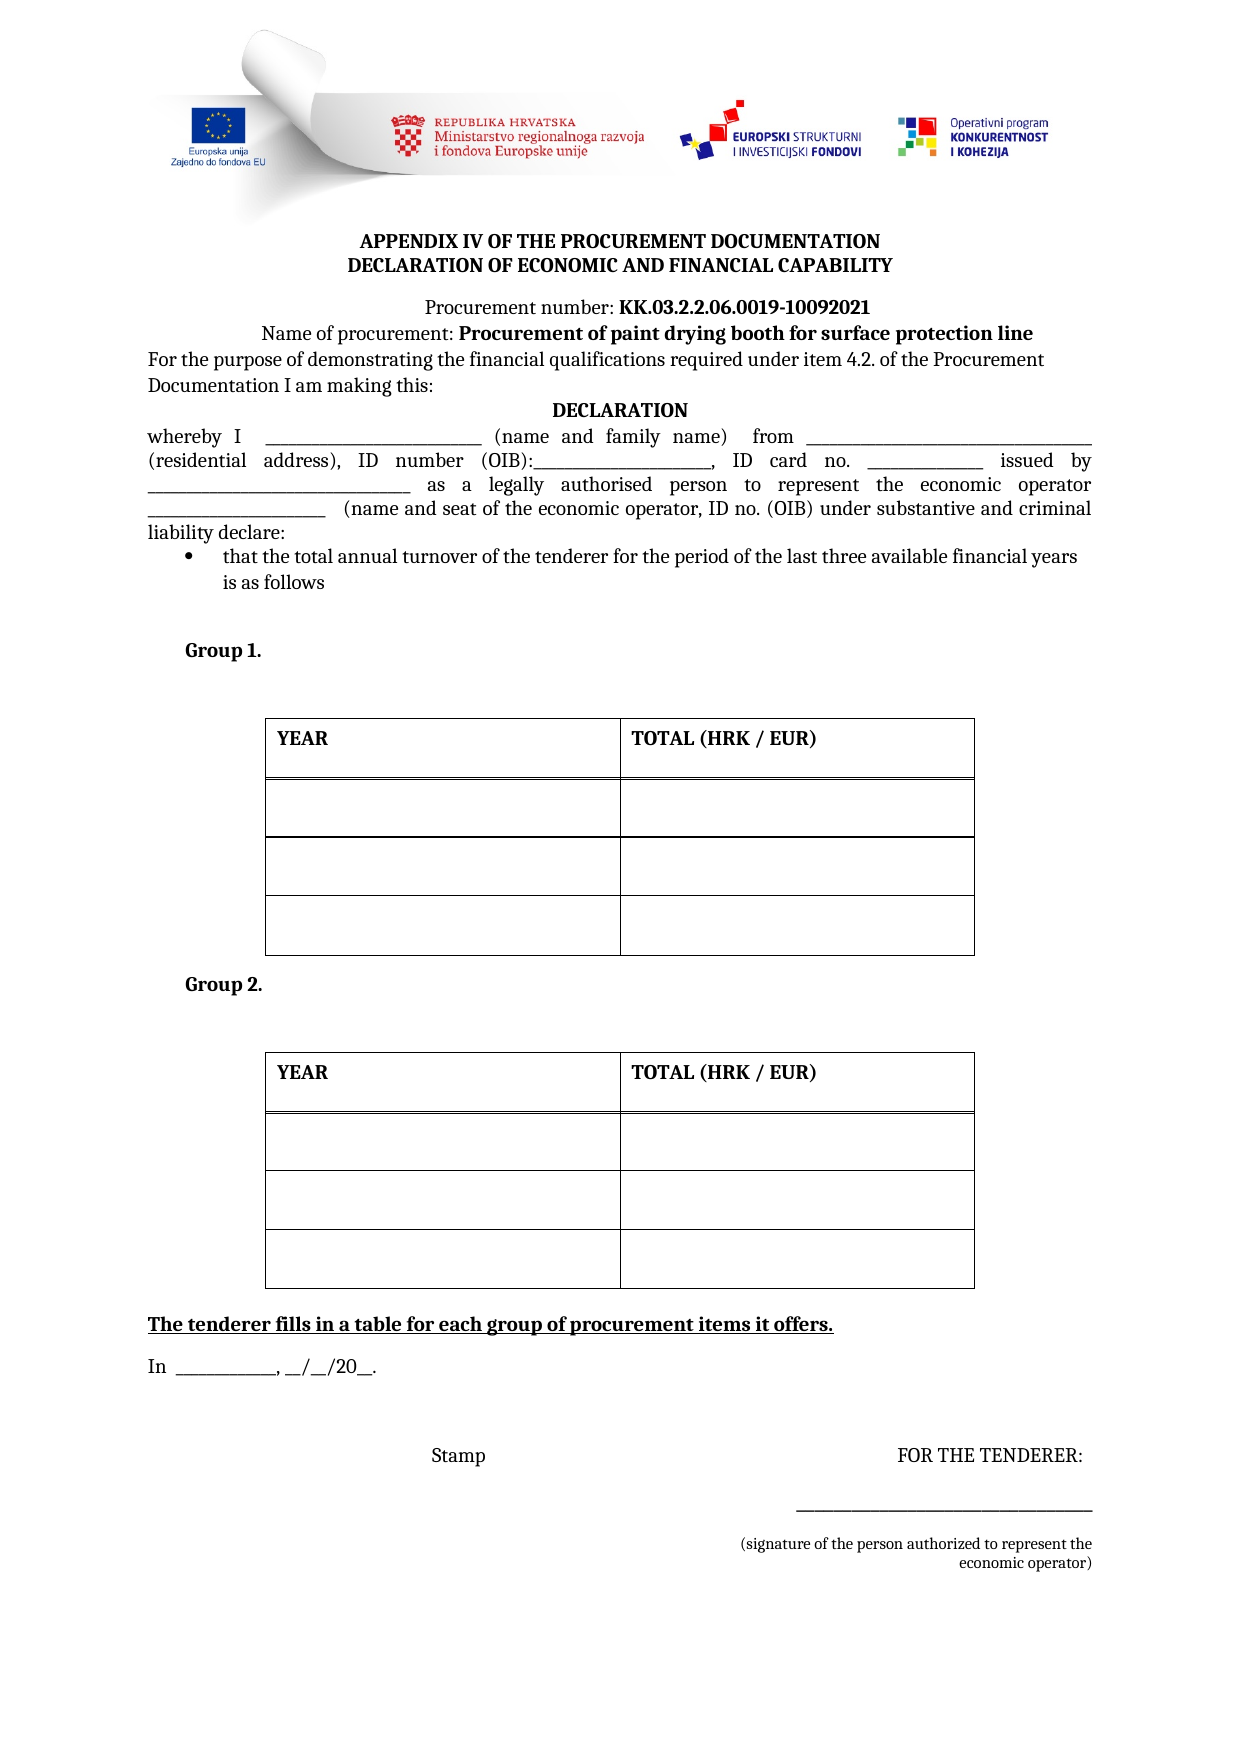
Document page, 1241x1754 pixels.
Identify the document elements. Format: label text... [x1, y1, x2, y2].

table_cell [621, 896, 974, 954]
text Group 2. [185, 973, 1092, 997]
table_header YEAR [266, 719, 620, 777]
text DECLARATION [148, 399, 1092, 423]
table_header TOTAL (HRK / EUR) [621, 719, 974, 777]
table_cell [621, 1171, 974, 1229]
list that the total annual turnover of the tenderer for the period of the last three available financial years is as follows [185, 545, 1092, 594]
text DECLARATION OF ECONOMIC AND FINANCIAL CAPABILITY [148, 253, 1092, 277]
picture [147, 29, 1093, 230]
table_cell [621, 1230, 974, 1288]
text ________________________________ [148, 1487, 1092, 1515]
text whereby I ____________________________ (name and family name) from _____________________________________ (residential address), ID number (OIB):_______________________, ID card no. _______________ issued by __________________________________ as a legally authorised person to represent the economic operator _______________________ (name and seat of the economic operator, ID no. (OIB) under substantive and criminal liability declare: [148, 425, 1092, 545]
table_cell [621, 780, 974, 836]
table_cell [266, 780, 620, 836]
table_cell [266, 1230, 620, 1288]
table_header TOTAL (HRK / EUR) [621, 1053, 974, 1111]
table_cell [266, 896, 620, 954]
list Name of procurement: Procurement of paint drying booth for surface protection line [202, 322, 1092, 346]
text The tenderer fills in a table for each group of procurement items it offers. [148, 1313, 1092, 1337]
text (signature of the person authorized to represent the [148, 1534, 1092, 1553]
list Procurement number: KK.03.2.2.06.0019-10092021 [202, 296, 1092, 320]
text In _____________, __/__/20__. [148, 1355, 1092, 1379]
text economic operator) [148, 1553, 1092, 1573]
table_cell [266, 838, 620, 895]
table_cell [621, 838, 974, 895]
text Stamp FOR THE TENDERER: [148, 1444, 1092, 1468]
text Group 1. [185, 639, 1092, 663]
table_cell [266, 1114, 620, 1170]
table_header YEAR [266, 1053, 620, 1111]
table_cell [266, 1171, 620, 1229]
text APPENDIX IV OF THE PROCUREMENT DOCUMENTATION [148, 230, 1092, 253]
table_cell [621, 1114, 974, 1170]
text For the purpose of demonstrating the financial qualifications required under item 4.2. of the Procurement Documentation I am making this: [148, 347, 1092, 397]
